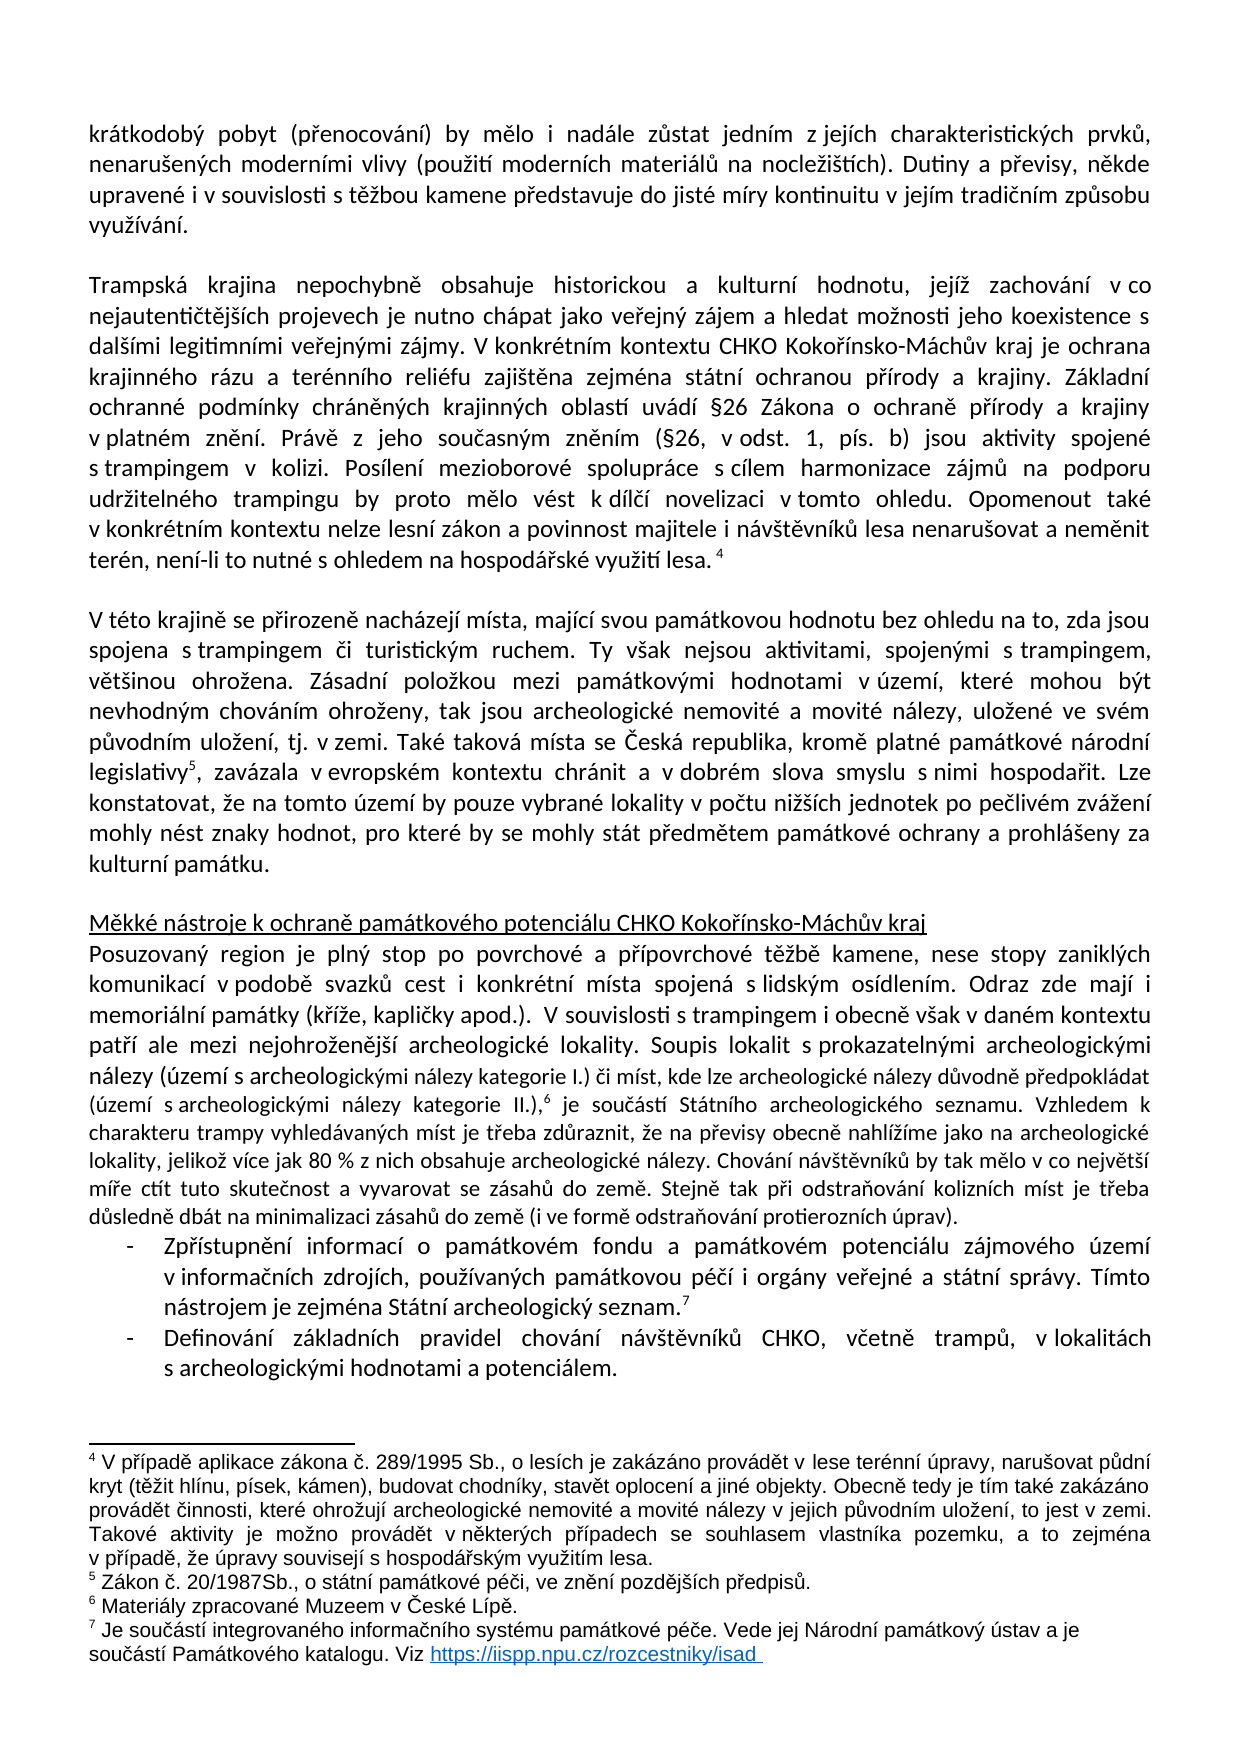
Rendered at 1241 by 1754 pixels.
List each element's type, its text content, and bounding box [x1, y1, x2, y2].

list Definování základních pravidel chování návštěvníků CHKO, včetně trampů, v lokalitách s archeologickými hodnotami a potenciálem. [126, 1322, 1152, 1383]
text V této krajině se přirozeně nacházejí místa, mající svou památkovou hodnotu bez ohledu na to, zda jsou spojena s trampingem či turistickým ruchem. Ty však nejsou aktivitami, spojenými s trampingem, většinou ohrožena. Zásadní položkou mezi památkovými hodnotami v území, které mohou být nevhodným chováním ohroženy, tak jsou archeologické nemovité a movité nálezy, uložené ve svém původním uložení, tj. v zemi. Také taková místa se Česká republika, kromě platné památkové národní legislativy, zavázala v evropském kontextu chránit a v dobrém slova smyslu s nimi hospodařit. Lze konstatovat, že na tomto území by pouze vybrané lokality v počtu nižších jednotek po pečlivém zvážení mohly nést znaky hodnot, pro které by se mohly stát předmětem památkové ochrany a prohlášeny za kulturní památku. [89, 604, 1152, 878]
subtitle Trampská krajina nepochybně obsahuje historickou a kulturní hodnotu, jejíž zachování v co nejautentičtějších projevech je nutno chápat jako veřejný zájem a hledat možnosti jeho koexistence s dalšími legitimními veřejnými zájmy. V konkrétním kontextu CHKO Kokořínsko-Máchův kraj je ochrana krajinného rázu a terénního reliéfu zajištěna zejména státní ochranou přírody a krajiny. Základní ochranné podmínky chráněných krajinných oblastí uvádí §26 Zákona o ochraně přírody a krajiny v platném znění. Právě z jeho současným zněním (§26, v odst. 1, pís. b) jsou aktivity spojené s trampingem v kolizi. Posílení mezioborové spolupráce s cílem harmonizace zájmů na podporu udržitelného trampingu by proto mělo vést k dílčí novelizaci v tomto ohledu. Opomenout také v konkrétním kontextu nelze lesní zákon a povinnost majitele i návštěvníků lesa nenarušovat a neměnit terén, není-li to nutné s ohledem na hospodářské využití lesa. [89, 269, 1152, 574]
text Posuzovaný region je plný stop po povrchové a přípovrchové těžbě kamene, nese stopy zaniklých komunikací v podobě svazků cest i konkrétní místa spojená s lidským osídlením. Odraz zde mají i memoriální památky (kříže, kapličky apod.). V souvislosti s trampingem i obecně však v daném kontextu patří ale mezi nejohroženější archeologické lokality. Soupis lokalit s prokazatelnými archeologickými nálezy (území s archeologickými nálezy kategorie I.) či míst, kde lze archeologické nálezy důvodně předpokládat (území s archeologickými nálezy kategorie II.), je součástí Státního archeologického seznamu. Vzhledem k charakteru trampy vyhledávaných míst je třeba zdůraznit, že na převisy obecně nahlížíme jako na archeologické lokality, jelikož více jak 80 % z nich obsahuje archeologické nálezy. Chování návštěvníků by tak mělo v co největší míře ctít tuto skutečnost a vyvarovat se zásahů do země. Stejně tak při odstraňování kolizních míst je třeba důsledně dbát na minimalizaci zásahů do země (i ve formě odstraňování protierozních úprav). [89, 938, 1152, 1230]
list Zpřístupnění informací o památkovém fondu a památkovém potenciálu zájmového území v informačních zdrojích, používaných památkovou péčí i orgány veřejné a státní správy. Tímto nástrojem je zejména Státní archeologický seznam. [126, 1230, 1152, 1322]
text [89, 118, 1152, 240]
text Měkké nástroje k ochraně památkového potenciálu CHKO Kokořínsko-Máchův kraj [89, 907, 1152, 938]
